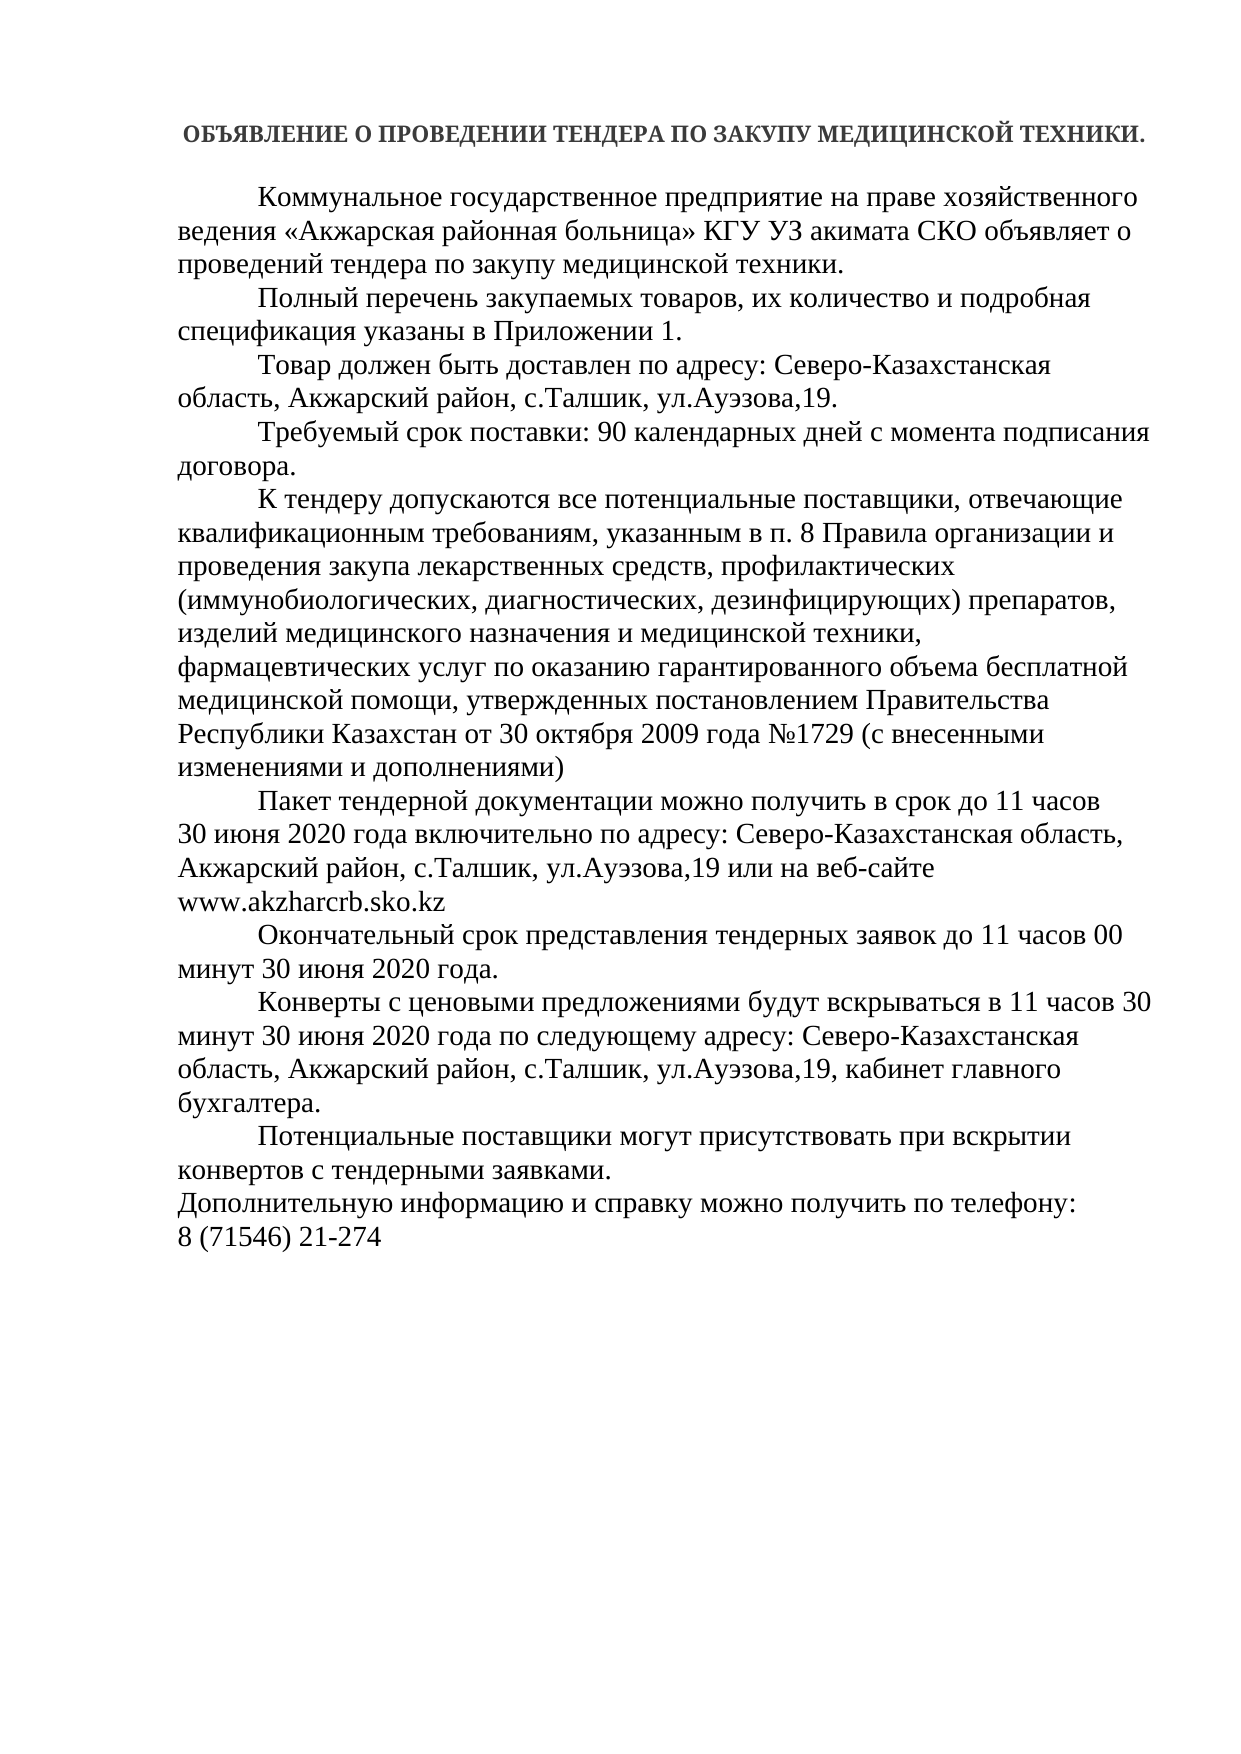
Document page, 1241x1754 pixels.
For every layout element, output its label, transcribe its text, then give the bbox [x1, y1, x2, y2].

text 30 июня 2020 года включительно по адресу: Северо-Казахстанская область, Акжарский район, с.Талшик, ул.Ауэзова,19 или на веб-сайте www.akzharcrb.sko.kz Окончательный срок представления тендерных заявок до 11 часов 00 минут 30 июня 2020 года. Конверты с ценовыми предложениями будут вскрываться в 11 часов 30 минут 30 июня 2020 года по следующему адресу: Северо-Казахстанская область, Акжарский район, с.Талшик, ул.Ауэзова,19, кабинет главного бухгалтера. Потенциальные поставщики могут присутствовать при вскрытии конвертов с тендерными заявками. Дополнительную информацию и справку можно получить по телефону: 8 (71546) 21-274 [177, 817, 1152, 1253]
text К тендеру допускаются все потенциальные поставщики, отвечающие квалификационным требованиям, указанным в п. 8 Правила организации и проведения закупа лекарственных средств, профилактических (иммунобиологических, диагностических, дезинфицирующих) препаратов, изделий медицинского назначения и медицинской техники, фармацевтических услуг по оказанию гарантированного объема бесплатной медицинской помощи, утвержденных постановлением Правительства Республики Казахстан от 30 октября 2009 года №1729 (с внесенными изменениями и дополнениями) Пакет тендерной документации можно получить в срок до 11 часов [177, 481, 1152, 817]
text Полный перечень закупаемых товаров, их количество и подробная спецификация указаны в Приложении 1. [177, 280, 1152, 347]
text ОБЪЯВЛЕНИЕ О ПРОВЕДЕНИИ ТЕНДЕРА ПО ЗАКУПУ МЕДИЦИНСКОЙ ТЕХНИКИ. [177, 118, 1152, 149]
text Товар должен быть доставлен по адресу: Северо-Казахстанская область, Акжарский район, с.Талшик, ул.Ауэзова,19. Требуемый срок поставки: 90 календарных дней с момента подписания договора. [177, 347, 1152, 481]
text Коммунальное государственное предприятие на праве хозяйственного ведения «Акжарская районная больница» КГУ УЗ акимата СКО объявляет о проведений тендера по закупу медицинской техники. [177, 179, 1152, 280]
